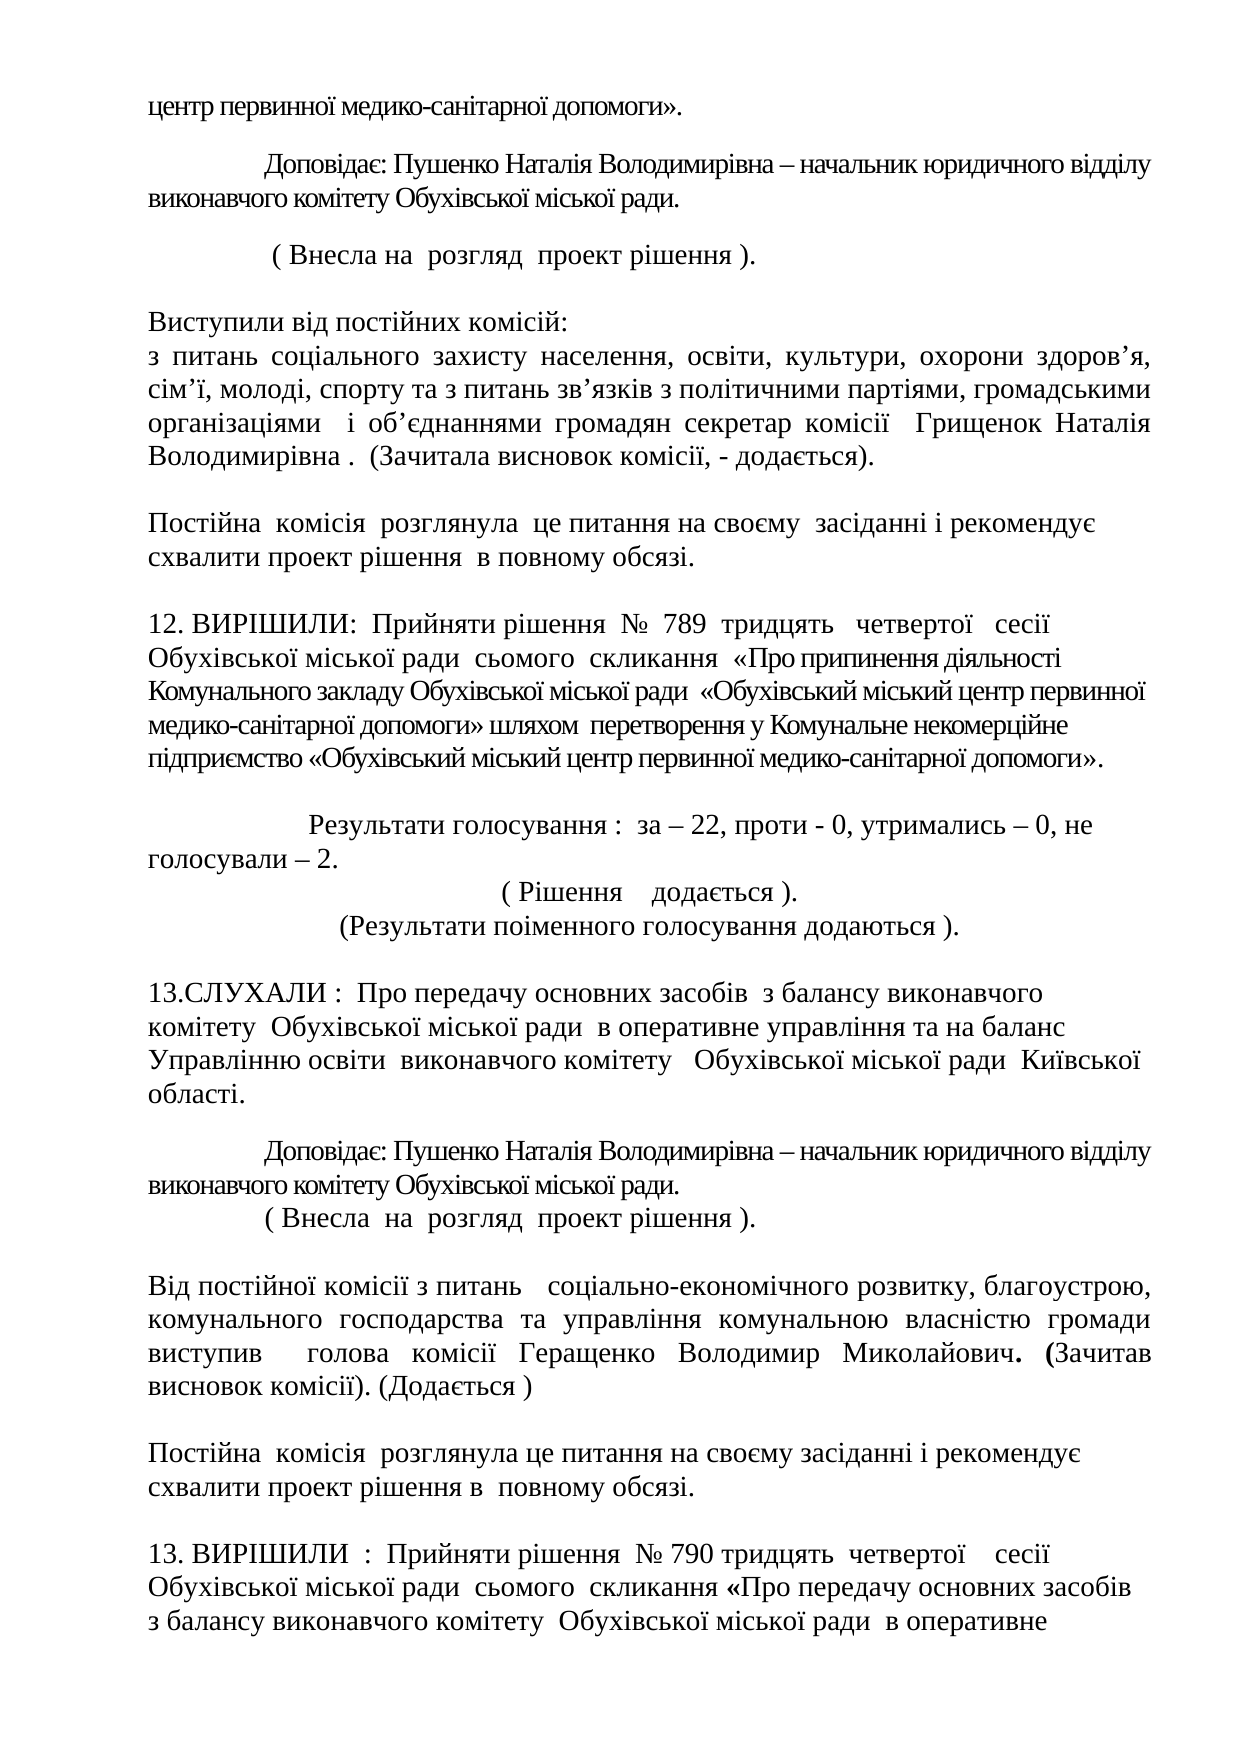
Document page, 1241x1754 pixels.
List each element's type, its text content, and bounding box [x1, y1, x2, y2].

list Постійна комісія розглянула це питання на своєму засіданні і рекомендує схвалити проект рішення в повному обсязі. [148, 1435, 1152, 1502]
subtitle Від постійної комісії з питань соціально-економічного розвитку, благоустрою, комунального господарства та управління комунальною власністю громади виступив голова комісії Геращенко Володимир Миколайович. (Зачитав висновок комісії). (Додається ) [148, 1335, 1152, 1402]
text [148, 88, 1152, 122]
subtitle ( Рішення додається ). [148, 874, 1152, 908]
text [148, 1536, 1152, 1637]
text ( Внесла на розгляд проект рішення ). [148, 237, 1152, 271]
subtitle Результати голосування : за – 22, проти - 0, утримались – 0, не голосували – 2. [148, 807, 1152, 874]
text ( Внесла на розгляд проект рішення ). [148, 1201, 1152, 1234]
text Доповідає: Пушенко Наталія Володимирівна – начальник юридичного відділу виконавчого комітету Обухівської міської ради. [148, 146, 1152, 213]
subtitle (Результати поіменного голосування додаються ). [148, 908, 1152, 942]
subtitle Постійна комісія розглянула це питання на своєму засіданні і рекомендує схвалити проект рішення в повному обсязі. [148, 506, 1152, 573]
text Доповідає: Пушенко Наталія Володимирівна – начальник юридичного відділу виконавчого комітету Обухівської міської ради. [148, 1133, 1152, 1201]
subtitle Виступили від постійних комісій: [148, 304, 1152, 338]
subtitle з питань соціального захисту населення, освіти, культури, охорони здоров’я, сім’ї, молоді, спорту та з питань зв’язків з політичними партіями, громадськими організаціями і об’єднаннями громадян секретар комісії Грищенок Наталія Володимирівна . (Зачитала висновок комісії, - додається). [148, 338, 1152, 472]
text 13.СЛУХАЛИ : Про передачу основних засобів з балансу виконавчого комітету Обухівської міської ради в оперативне управління та на баланс Управлінню освіти виконавчого комітету Обухівської міської ради Київської області. [148, 975, 1152, 1109]
text 12. ВИРІШИЛИ: Прийняти рішення № 789 тридцять четвертої сесії Обухівської міської ради сьомого скликання «Про припинення діяльності Комунального закладу Обухівської міської ради «Обухівський міський центр первинної медико-санітарної допомоги» шляхом перетворення у Комунальне некомерційне підприємство «Обухівський міський центр первинної медико-санітарної допомоги». [148, 606, 1152, 774]
